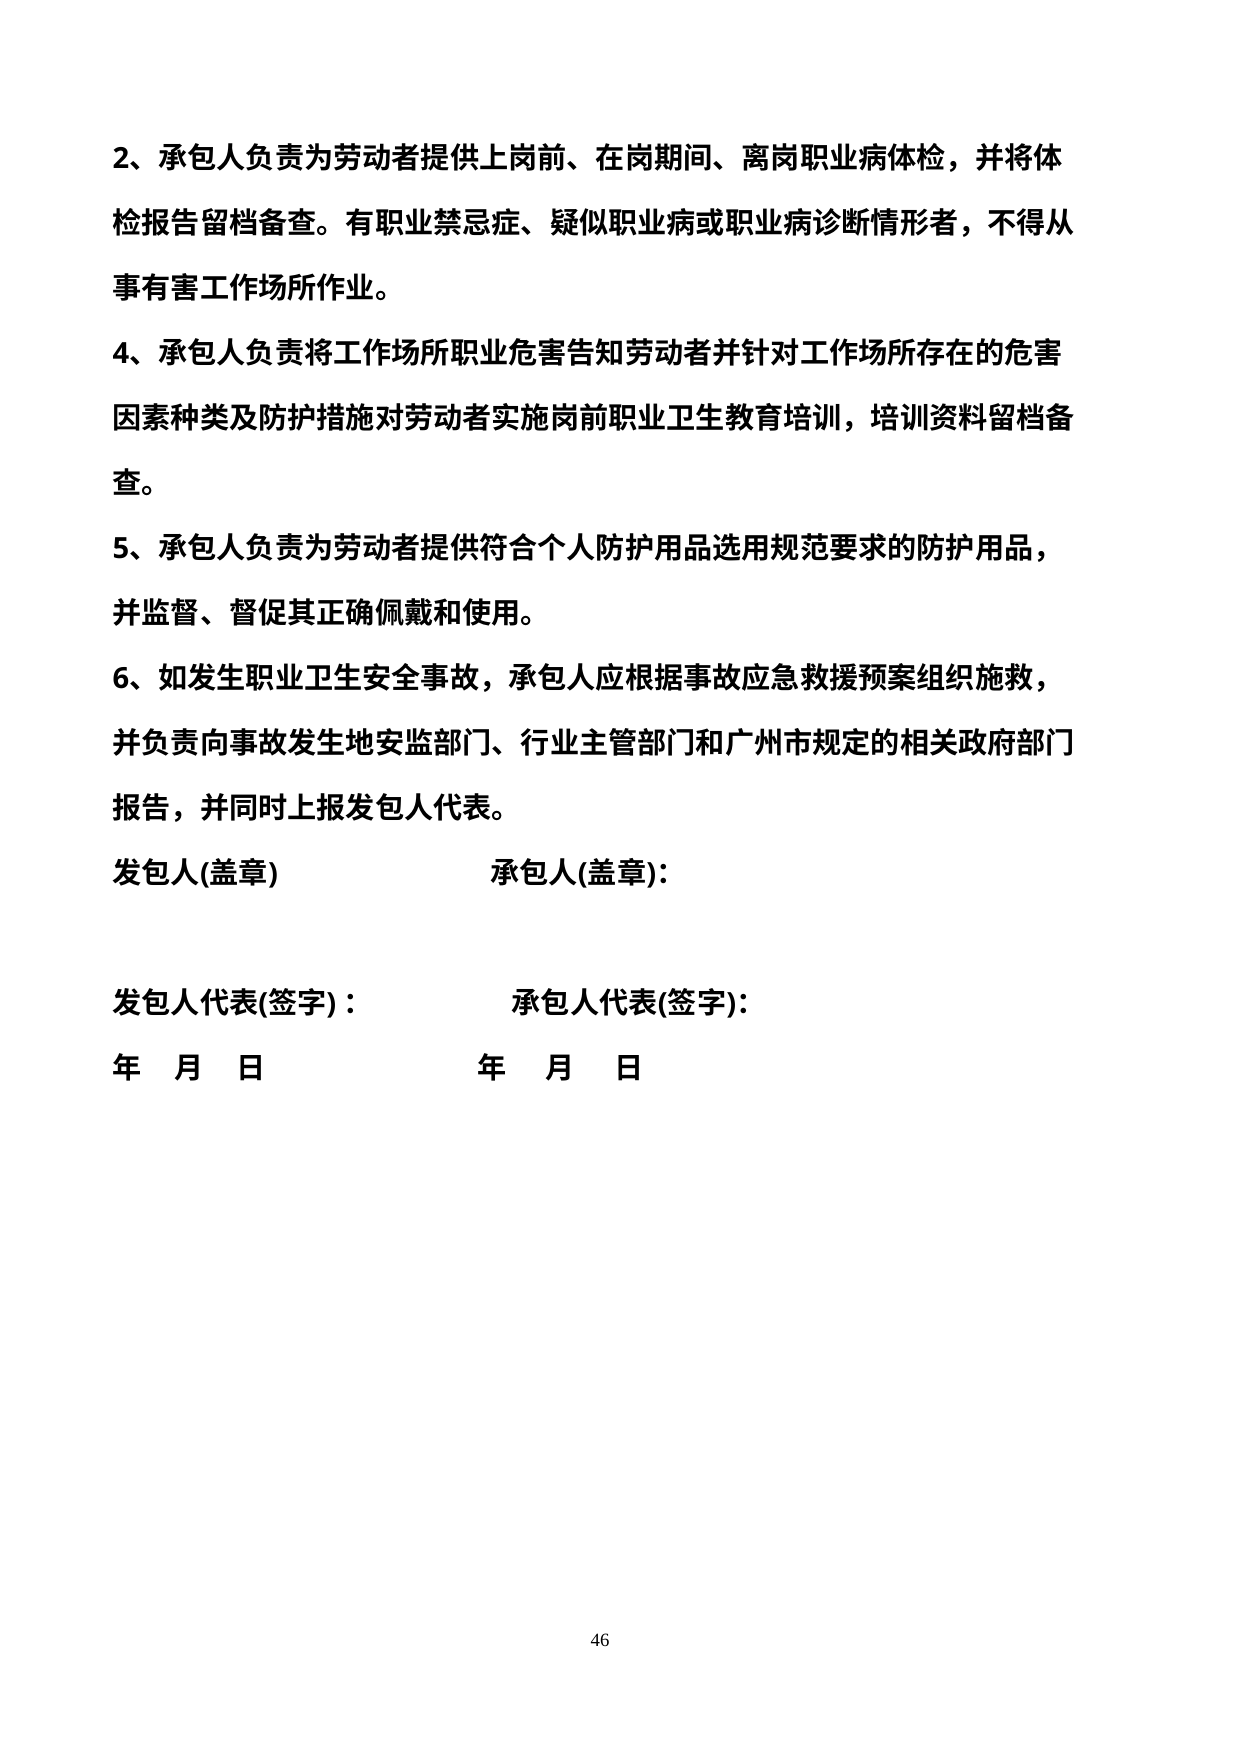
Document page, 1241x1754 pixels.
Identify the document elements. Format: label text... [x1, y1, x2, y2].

text 6、如发生职业卫生安全事故，承包人应根据事故应急救援预案组织施救，并负责向事故发生地安监部门、行业主管部门和广州市规定的相关政府部门报告，并同时上报发包人代表。 [112, 644, 1087, 839]
text 发包人(盖章) 承包人(盖章)： [112, 839, 1087, 904]
text 发包人代表(签字) ： 承包人代表(签字)： [112, 969, 1087, 1034]
text 2、承包人负责为劳动者提供上岗前、在岗期间、离岗职业病体检，并将体检报告留档备查。有职业禁忌症、疑似职业病或职业病诊断情形者，不得从事有害工作场所作业。 [112, 124, 1087, 319]
text 5、承包人负责为劳动者提供符合个人防护用品选用规范要求的防护用品，并监督、督促其正确佩戴和使用。 [112, 514, 1087, 644]
text 4、承包人负责将工作场所职业危害告知劳动者并针对工作场所存在的危害因素种类及防护措施对劳动者实施岗前职业卫生教育培训，培训资料留档备查。 [112, 319, 1087, 514]
text 年 月 日 年 月 日 [112, 1034, 1087, 1099]
